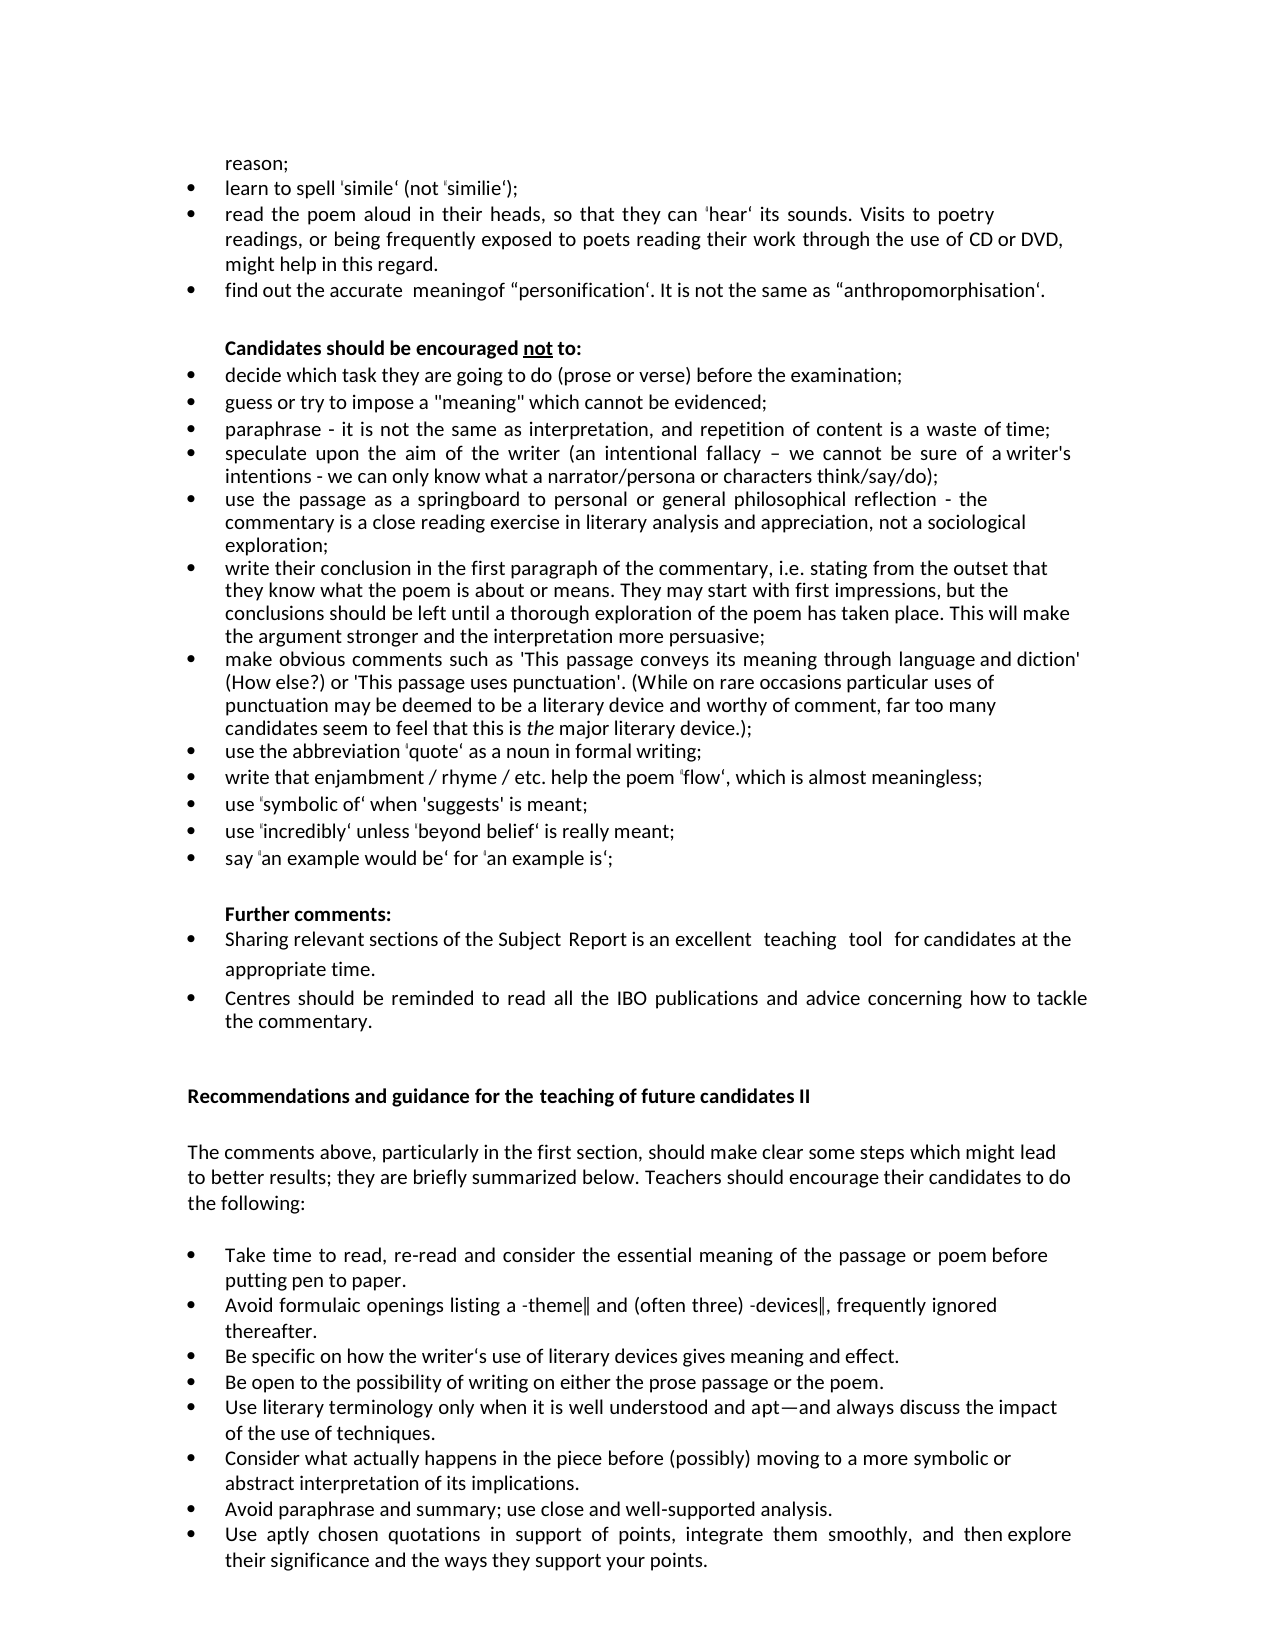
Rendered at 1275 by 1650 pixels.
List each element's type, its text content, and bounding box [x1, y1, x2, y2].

list Avoid formulaic openings listing a ―theme‖ and (often three) ―devices‖, frequently ignored thereafter. [187, 1293, 1074, 1343]
list use “incredibly‘ unless “beyond belief‘ is really meant; [187, 817, 1087, 844]
list decide which task they are going to do (prose or verse) before the examination; [187, 361, 1087, 388]
list guess or try to impose a "meaning" which cannot be evidenced; [187, 388, 1087, 415]
list speculate upon the aim of the writer (an intentional fallacy – we cannot be sure of a writer's intentions - we can only know what a narrator/persona or characters think/say/do); [187, 442, 1087, 488]
list Be open to the possibility of writing on either the prose passage or the poem. [187, 1369, 1074, 1394]
list find out the accurate meaning of “personification‘. It is not the same as “anthropomorphisation‘. [187, 277, 1074, 302]
text Recommendations and guidance for the teaching of future candidates II [187, 1084, 1076, 1109]
list write their conclusion in the first paragraph of the commentary, i.e. stating from the outset that they know what the poem is about or means. They may start with first impressions, but the conclusions should be left until a thorough exploration of the poem has taken place. This will make the argument stronger and the interpretation more persuasive; [187, 557, 1087, 648]
text The comments above, particularly in the first section, should make clear some steps which might lead to better results; they are briefly summarized below. Teachers should encourage their candidates to do the following: [187, 1139, 1074, 1215]
list use the abbreviation “quote‘ as a noun in formal writing; [187, 740, 1087, 763]
list read the poem aloud in their heads, so that they can “hear‘ its sounds. Visits to poetry readings, or being frequently exposed to poets reading their work through the use of CD or DVD, might help in this regard. [187, 201, 1074, 277]
list Sharing relevant sections of the Subject Report is an excellent teaching tool for candidates at the appropriate time. [187, 926, 1074, 982]
list Use aptly chosen quotations in support of points, integrate them smoothly, and then explore their significance and the ways they support your points. [187, 1521, 1074, 1572]
list paraphrase - it is not the same as interpretation, and repetition of content is a waste of time; [187, 415, 1087, 442]
list write that enjambment / rhyme / etc. help the poem “flow‘, which is almost meaningless; [187, 763, 1087, 790]
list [187, 150, 1087, 175]
list Further comments: [225, 901, 1087, 926]
list use the passage as a springboard to personal or general philosophical reflection - the commentary is a close reading exercise in literary analysis and appreciation, not a sociological exploration; [187, 488, 1087, 557]
list learn to spell “simile‘ (not “similie‘); [187, 175, 1087, 201]
list Take time to read, re-read and consider the essential meaning of the passage or poem before putting pen to paper. [187, 1242, 1074, 1293]
list Be specific on how the writer‘s use of literary devices gives meaning and effect. [187, 1343, 1074, 1369]
list Candidates should be encouraged not to: [225, 332, 1087, 361]
list Use literary terminology only when it is well understood and apt—and always discuss the impact of the use of techniques. [187, 1394, 1074, 1445]
list say “an example would be‘ for “an example is‘; [187, 844, 1087, 871]
list make obvious comments such as 'This passage conveys its meaning through language and diction' (How else?) or 'This passage uses punctuation'. (While on rare occasions particular uses of punctuation may be deemed to be a literary device and worthy of comment, far too many candidates seem to feel that this is the major literary device.); [187, 648, 1087, 740]
list use “symbolic of‘ when 'suggests' is meant; [187, 790, 1087, 817]
list Consider what actually happens in the piece before (possibly) moving to a more symbolic or abstract interpretation of its implications. [187, 1445, 1074, 1496]
list Avoid paraphrase and summary; use close and well-supported analysis. [187, 1496, 1074, 1521]
list Centres should be reminded to read all the IBO publications and advice concerning how to tackle the commentary. [187, 987, 1087, 1033]
